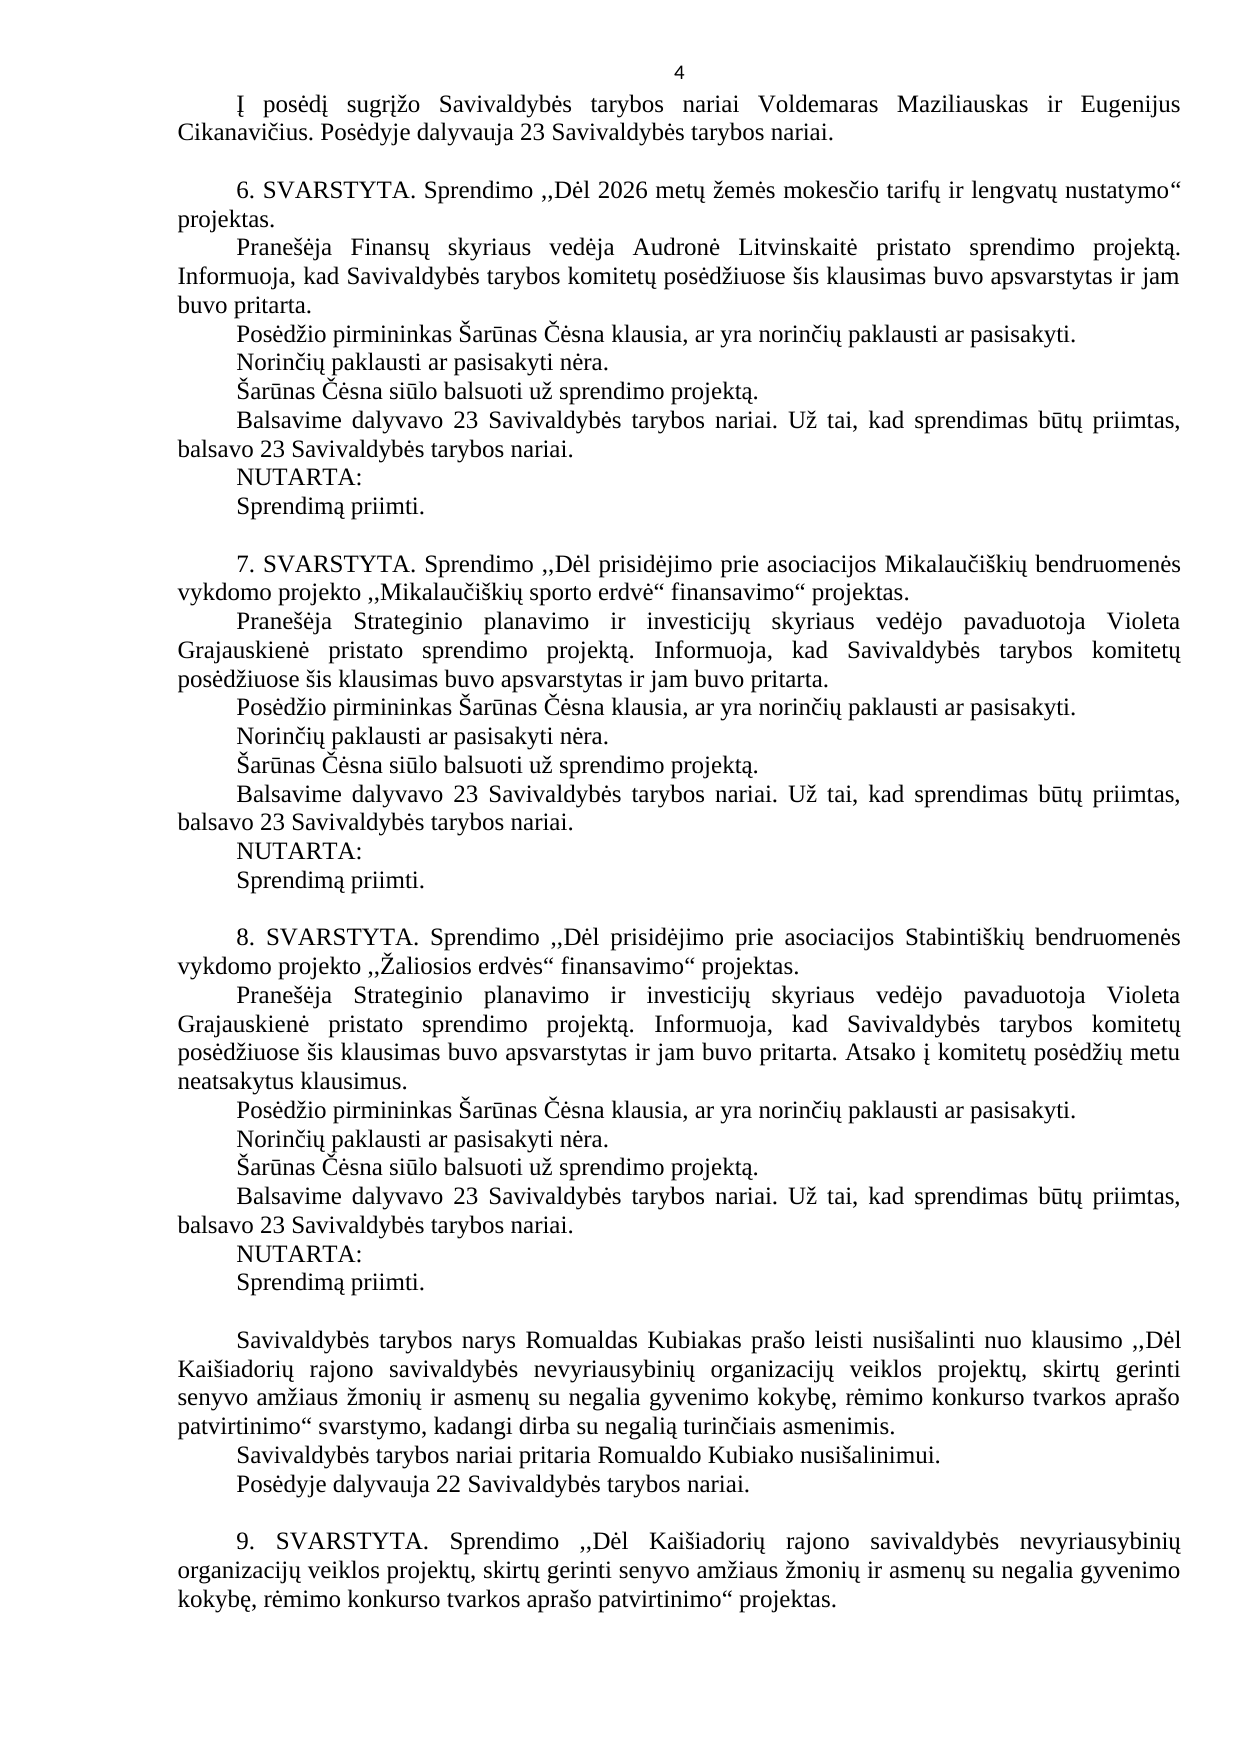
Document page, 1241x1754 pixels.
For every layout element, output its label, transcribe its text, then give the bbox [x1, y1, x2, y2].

text NUTARTA: [177, 462, 1181, 491]
text Norinčių paklausti ar pasisakyti nėra. [177, 721, 1181, 750]
text Posėdžio pirmininkas Šarūnas Čėsna klausia, ar yra norinčių paklausti ar pasisakyti. [177, 319, 1181, 347]
text Pranešėja Strateginio planavimo ir investicijų skyriaus vedėjo pavaduotoja Violeta Grajauskienė pristato sprendimo projektą. Informuoja, kad Savivaldybės tarybos komitetų posėdžiuose šis klausimas buvo apsvarstytas ir jam buvo pritarta. [177, 606, 1181, 692]
text 8. SVARSTYTA. Sprendimo ,,Dėl prisidėjimo prie asociacijos Stabintiškių bendruomenės vykdomo projekto ,,Žaliosios erdvės“ finansavimo“ projektas. [177, 922, 1181, 980]
text Savivaldybės tarybos nariai pritaria Romualdo Kubiako nusišalinimui. [177, 1440, 1181, 1469]
text Posėdžio pirmininkas Šarūnas Čėsna klausia, ar yra norinčių paklausti ar pasisakyti. [177, 1095, 1181, 1124]
text Šarūnas Čėsna siūlo balsuoti už sprendimo projektą. [177, 1152, 1181, 1181]
text Norinčių paklausti ar pasisakyti nėra. [177, 1124, 1181, 1152]
text Sprendimą priimti. [177, 1267, 1181, 1296]
text Šarūnas Čėsna siūlo balsuoti už sprendimo projektą. [177, 750, 1181, 779]
text Šarūnas Čėsna siūlo balsuoti už sprendimo projektą. [177, 376, 1181, 405]
text Sprendimą priimti. [177, 491, 1181, 520]
text Balsavime dalyvavo 23 Savivaldybės tarybos nariai. Už tai, kad sprendimas būtų priimtas, balsavo 23 Savivaldybės tarybos nariai. [177, 779, 1181, 836]
text Pranešėja Strateginio planavimo ir investicijų skyriaus vedėjo pavaduotoja Violeta Grajauskienė pristato sprendimo projektą. Informuoja, kad Savivaldybės tarybos komitetų posėdžiuose šis klausimas buvo apsvarstytas ir jam buvo pritarta. Atsako į komitetų posėdžių metu neatsakytus klausimus. [177, 980, 1181, 1095]
text Balsavime dalyvavo 23 Savivaldybės tarybos nariai. Už tai, kad sprendimas būtų priimtas, balsavo 23 Savivaldybės tarybos nariai. [177, 405, 1181, 462]
text Sprendimą priimti. [177, 865, 1181, 894]
text Balsavime dalyvavo 23 Savivaldybės tarybos nariai. Už tai, kad sprendimas būtų priimtas, balsavo 23 Savivaldybės tarybos nariai. [177, 1181, 1181, 1239]
text Posėdžio pirmininkas Šarūnas Čėsna klausia, ar yra norinčių paklausti ar pasisakyti. [177, 692, 1181, 721]
text Posėdyje dalyvauja 22 Savivaldybės tarybos nariai. [177, 1469, 1181, 1497]
text 6. SVARSTYTA. Sprendimo ,,Dėl 2026 metų žemės mokesčio tarifų ir lengvatų nustatymo“ projektas. [177, 175, 1181, 232]
text Į posėdį sugrįžo Savivaldybės tarybos nariai Voldemaras Maziliauskas ir Eugenijus Cikanavičius. Posėdyje dalyvauja 23 Savivaldybės tarybos nariai. [177, 89, 1181, 146]
text Norinčių paklausti ar pasisakyti nėra. [177, 347, 1181, 376]
text NUTARTA: [177, 836, 1181, 865]
text 7. SVARSTYTA. Sprendimo ,,Dėl prisidėjimo prie asociacijos Mikalaučiškių bendruomenės vykdomo projekto ,,Mikalaučiškių sporto erdvė“ finansavimo“ projektas. [177, 549, 1181, 606]
text 9. SVARSTYTA. Sprendimo ,,Dėl Kaišiadorių rajono savivaldybės nevyriausybinių organizacijų veiklos projektų, skirtų gerinti senyvo amžiaus žmonių ir asmenų su negalia gyvenimo kokybę, rėmimo konkurso tvarkos aprašo patvirtinimo“ projektas. [177, 1526, 1181, 1612]
text NUTARTA: [177, 1239, 1181, 1267]
text Savivaldybės tarybos narys Romualdas Kubiakas prašo leisti nusišalinti nuo klausimo ,,Dėl Kaišiadorių rajono savivaldybės nevyriausybinių organizacijų veiklos projektų, skirtų gerinti senyvo amžiaus žmonių ir asmenų su negalia gyvenimo kokybę, rėmimo konkurso tvarkos aprašo patvirtinimo“ svarstymo, kadangi dirba su negalią turinčiais asmenimis. [177, 1325, 1181, 1440]
